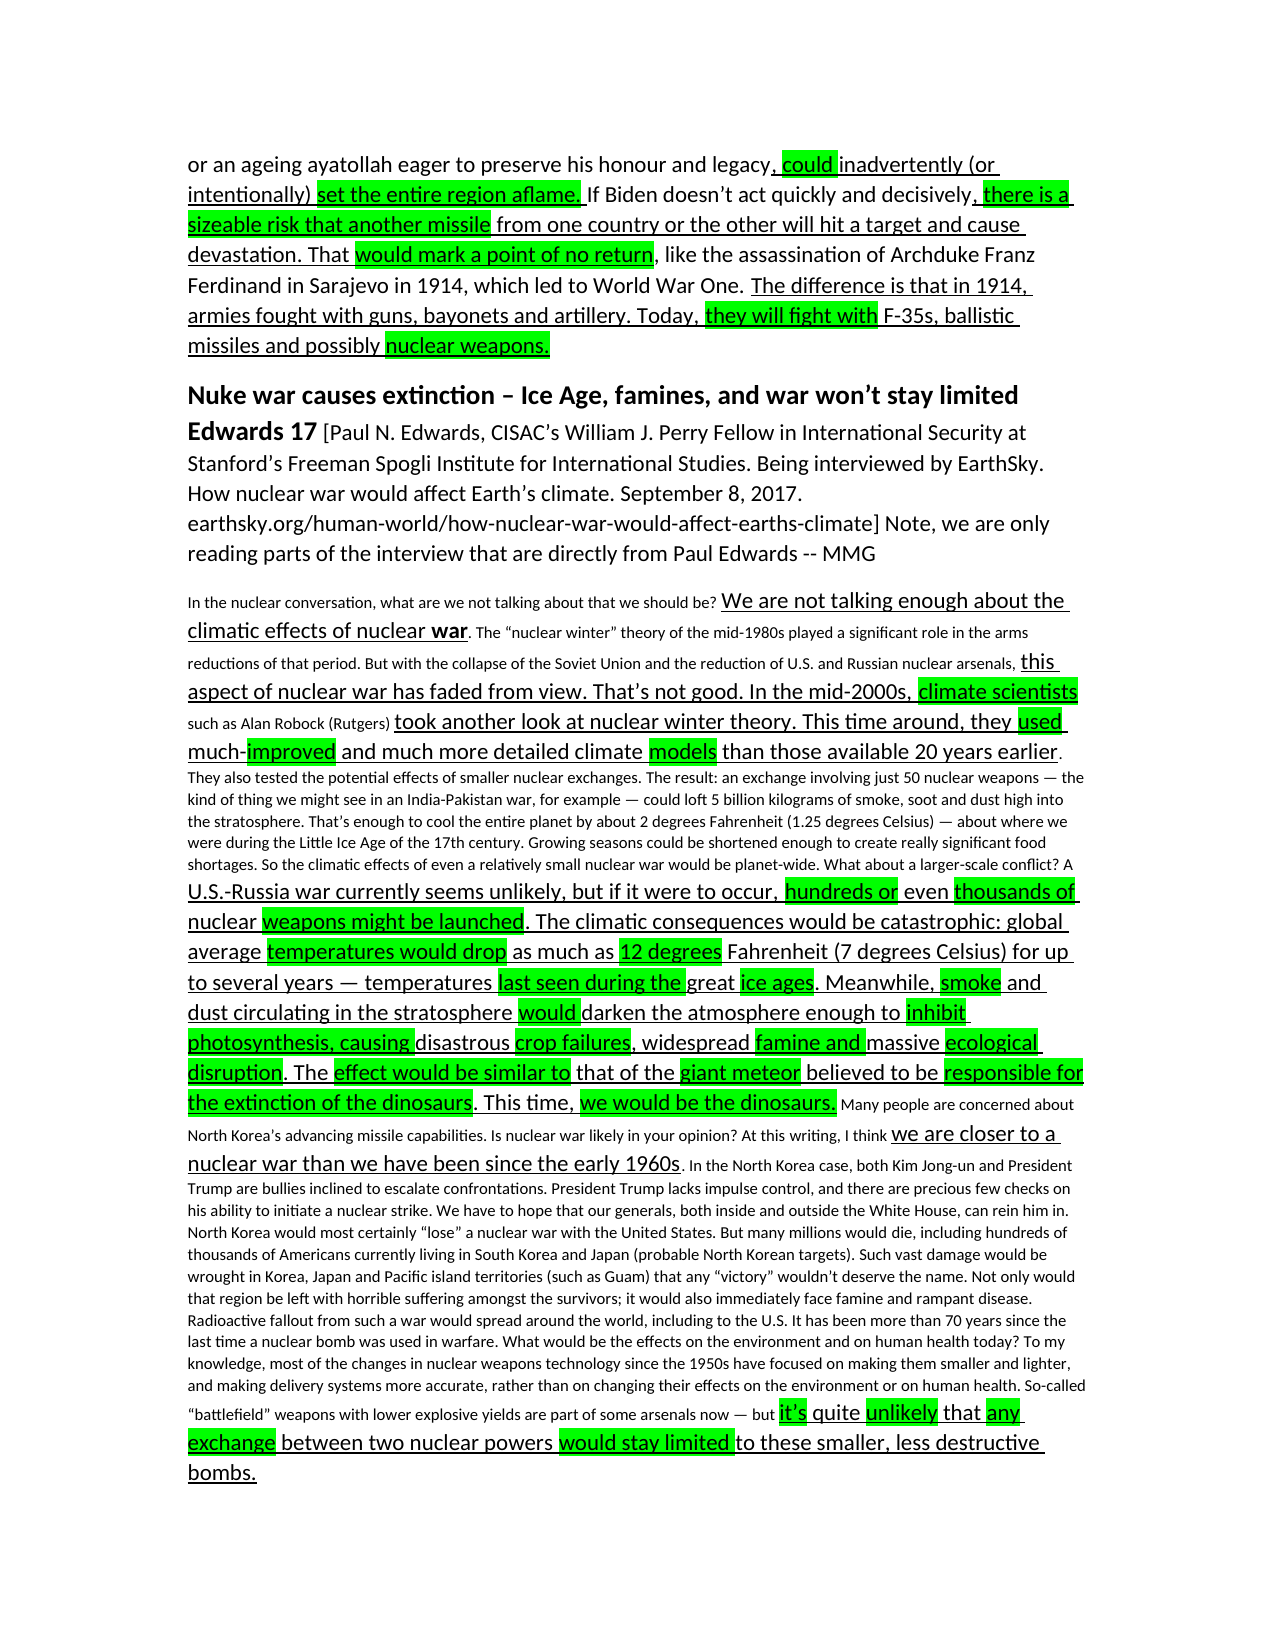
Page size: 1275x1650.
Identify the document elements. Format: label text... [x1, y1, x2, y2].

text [187, 150, 1087, 359]
subtitle Nuke war causes extinction – Ice Age, famines, and war won’t stay limited [187, 378, 1087, 411]
text Edwards 17 [Paul N. Edwards, CISAC’s William J. Perry Fellow in International Security at Stanford’s Freeman Spogli Institute for International Studies. Being interviewed by EarthSky. How nuclear war would affect Earth’s climate. September 8, 2017. earthsky.org/human-world/how-nuclear-war-would-affect-earths-climate] Note, we are only reading parts of the interview that are directly from Paul Edwards -- MMG [187, 414, 1087, 568]
text In the nuclear conversation, what are we not talking about that we should be? We are not talking enough about the climatic effects of nuclear war. The “nuclear winter” theory of the mid-1980s played a significant role in the arms reductions of that period. But with the collapse of the Soviet Union and the reduction of U.S. and Russian nuclear arsenals, this aspect of nuclear war has faded from view. That’s not good. In the mid-2000s, climate scientists such as Alan Robock (Rutgers) took another look at nuclear winter theory. This time around, they used much-improved and much more detailed climate models than those available 20 years earlier. They also tested the potential effects of smaller nuclear exchanges. The result: an exchange involving just 50 nuclear weapons — the kind of thing we might see in an India-Pakistan war, for example — could loft 5 billion kilograms of smoke, soot and dust high into the stratosphere. That’s enough to cool the entire planet by about 2 degrees Fahrenheit (1.25 degrees Celsius) — about where we were during the Little Ice Age of the 17th century. Growing seasons could be shortened enough to create really significant food shortages. So the climatic effects of even a relatively small nuclear war would be planet-wide. What about a larger-scale conflict? A U.S.-Russia war currently seems unlikely, but if it were to occur, hundreds or even thousands of nuclear weapons might be launched. The climatic consequences would be catastrophic: global average temperatures would drop as much as 12 degrees Fahrenheit (7 degrees Celsius) for up to several years — temperatures last seen during the great ice ages. Meanwhile, smoke and dust circulating in the stratosphere would darken the atmosphere enough to inhibit photosynthesis, causing disastrous crop failures, widespread famine and massive ecological disruption. The effect would be similar to that of the giant meteor believed to be responsible for the extinction of the dinosaurs. This time, we would be the dinosaurs. Many people are concerned about North Korea’s advancing missile capabilities. Is nuclear war likely in your opinion? At this writing, I think we are closer to a nuclear war than we have been since the early 1960s. In the North Korea case, both Kim Jong-un and President Trump are bullies inclined to escalate confrontations. President Trump lacks impulse control, and there are precious few checks on his ability to initiate a nuclear strike. We have to hope that our generals, both inside and outside the White House, can rein him in. North Korea would most certainly “lose” a nuclear war with the United States. But many millions would die, including hundreds of thousands of Americans currently living in South Korea and Japan (probable North Korean targets). Such vast damage would be wrought in Korea, Japan and Pacific island territories (such as Guam) that any “victory” wouldn’t deserve the name. Not only would that region be left with horrible suffering amongst the survivors; it would also immediately face famine and rampant disease. Radioactive fallout from such a war would spread around the world, including to the U.S. It has been more than 70 years since the last time a nuclear bomb was used in warfare. What would be the effects on the environment and on human health today? To my knowledge, most of the changes in nuclear weapons technology since the 1950s have focused on making them smaller and lighter, and making delivery systems more accurate, rather than on changing their effects on the environment or on human health. So-called “battlefield” weapons with lower explosive yields are part of some arsenals now — but it’s quite unlikely that any exchange between two nuclear powers would stay limited to these smaller, less destructive bombs. [187, 586, 1087, 1486]
